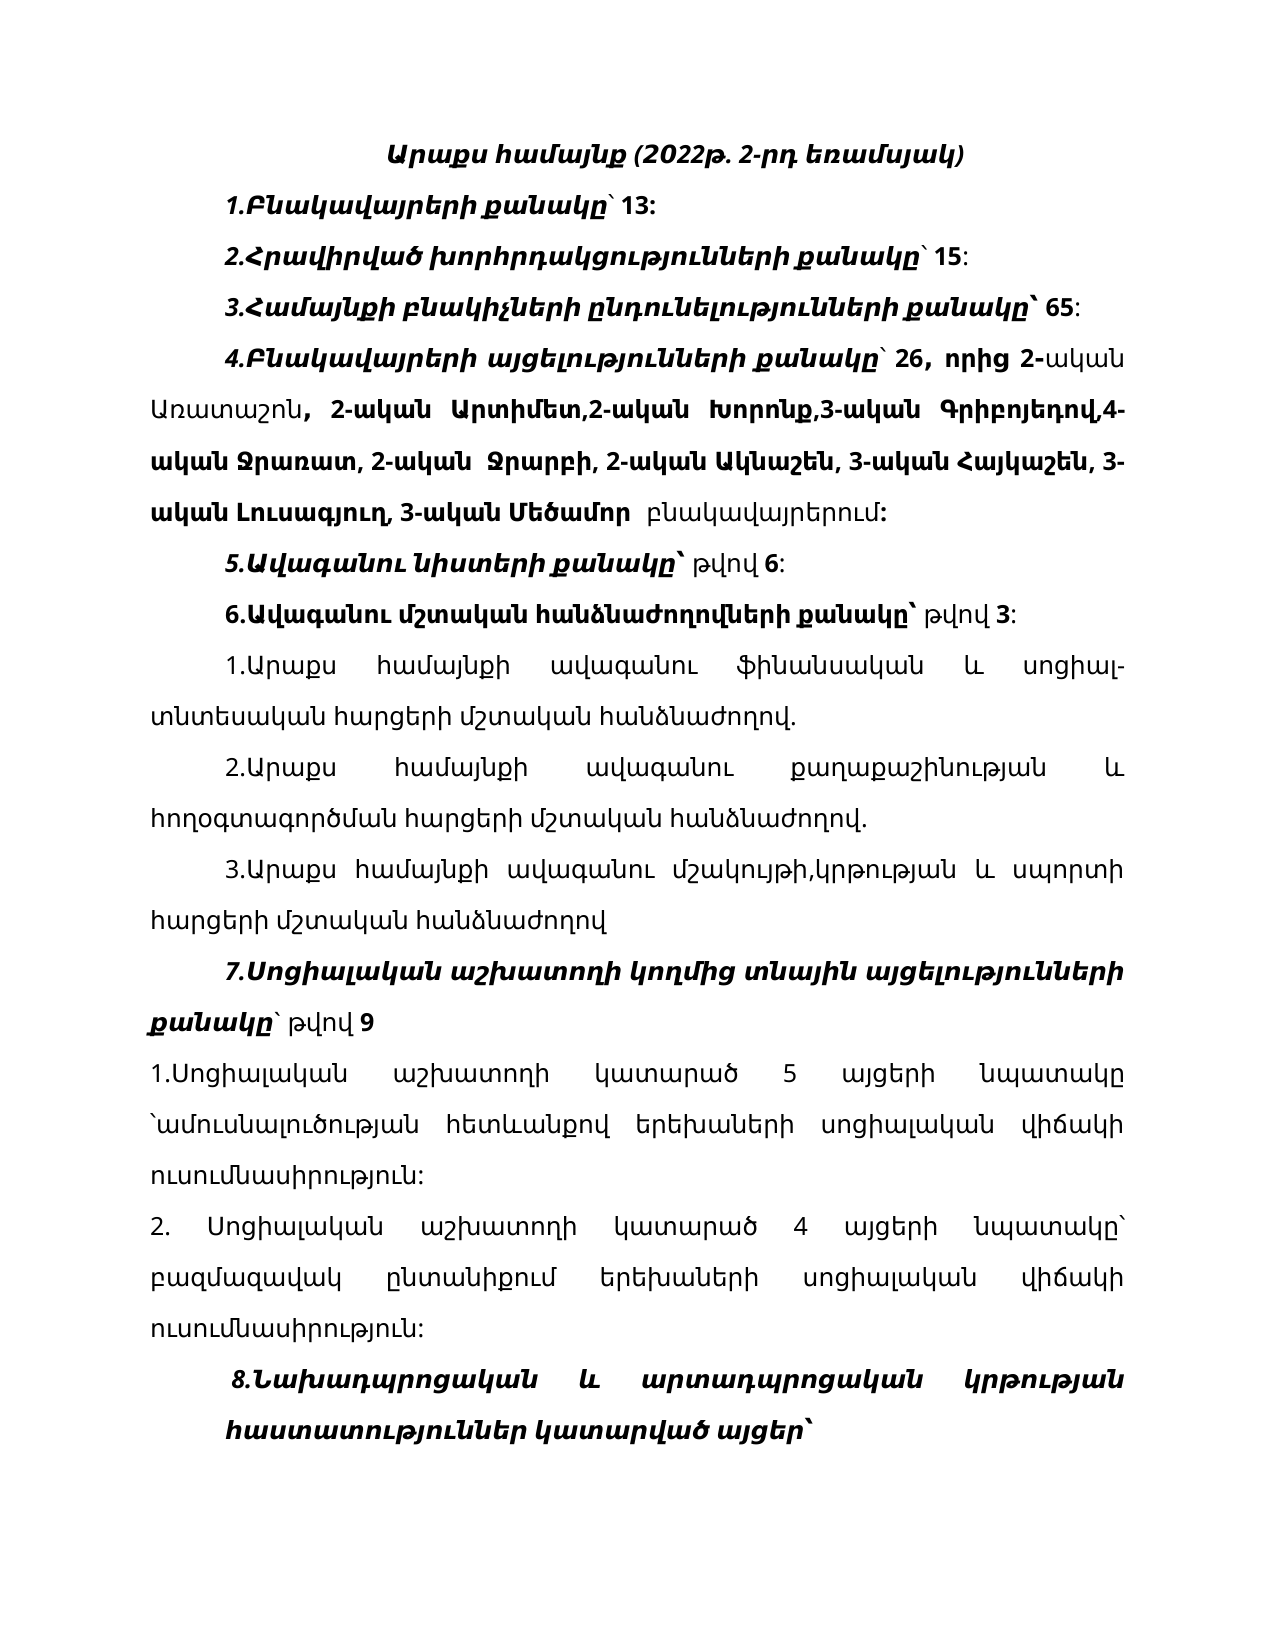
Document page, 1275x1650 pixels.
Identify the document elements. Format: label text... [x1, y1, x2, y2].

text 2. Սոցիալական աշխատողի կատարած 4 այցերի նպատակը՝ բազմազավակ ընտանիքում երեխաների սոցիալական վիճակի ուսումնասիրություն: [150, 1209, 1125, 1345]
text Արաքս համայնք (2022թ. 2-րդ եռամսյակ) [150, 137, 1125, 171]
text 4.Բնակավայրերի այցելությունների քանակը՝ 26, որից 2-ական Առատաշոն, 2-ական Արտիմետ,2-ական Խորոնք,3-ական Գրիբոյեդով,4-ական Ջրառատ, 2-ական Ջրարբի, 2-ական Ակնաշեն, 3-ական Հայկաշեն, 3-ական Լուսագյուղ, 3-ական Մեծամոր բնակավայրերում: [150, 341, 1125, 528]
text 2.Արաքս համայնքի ավագանու քաղաքաշինության և հողօգտագործման հարցերի մշտական հանձնաժողով. [150, 749, 1125, 834]
text 3.Արաքս համայնքի ավագանու մշակույթի,կրթության և սպորտի հարցերի մշտական հանձնաժողով [150, 851, 1125, 937]
text 6.Ավագանու մշտական հանձնաժողովների քանակը՝ թվով 3: [150, 596, 1125, 630]
text 1.Բնակավայրերի քանակը՝ 13: [150, 188, 1125, 222]
text 7.Սոցիալական աշխատողի կողմից տնային այցելությունների քանակը` թվով 9 [150, 953, 1125, 1039]
text 2.Հրավիրված խորհրդակցությունների քանակը՝ 15: [150, 239, 1125, 273]
text 8.Նախադպրոցական և արտադպրոցական կրթության հաստատություններ կատարված այցեր՝ [225, 1362, 1125, 1447]
text 1.Արաքս համայնքի ավագանու ֆինանսական և սոցիալ- տնտեսական հարցերի մշտական հանձնաժողով. [150, 647, 1125, 732]
text 5.Ավագանու նիստերի քանակը՝ թվով 6: [150, 545, 1125, 579]
text 3.Համայնքի բնակիչների ընդունելությունների քանակը՝ 65: [150, 290, 1125, 324]
text 1.Սոցիալական աշխատողի կատարած 5 այցերի նպատակը ՝ամուսնալուծության հետևանքով երեխաների սոցիալական վիճակի ուսումնասիրություն: [150, 1056, 1125, 1192]
